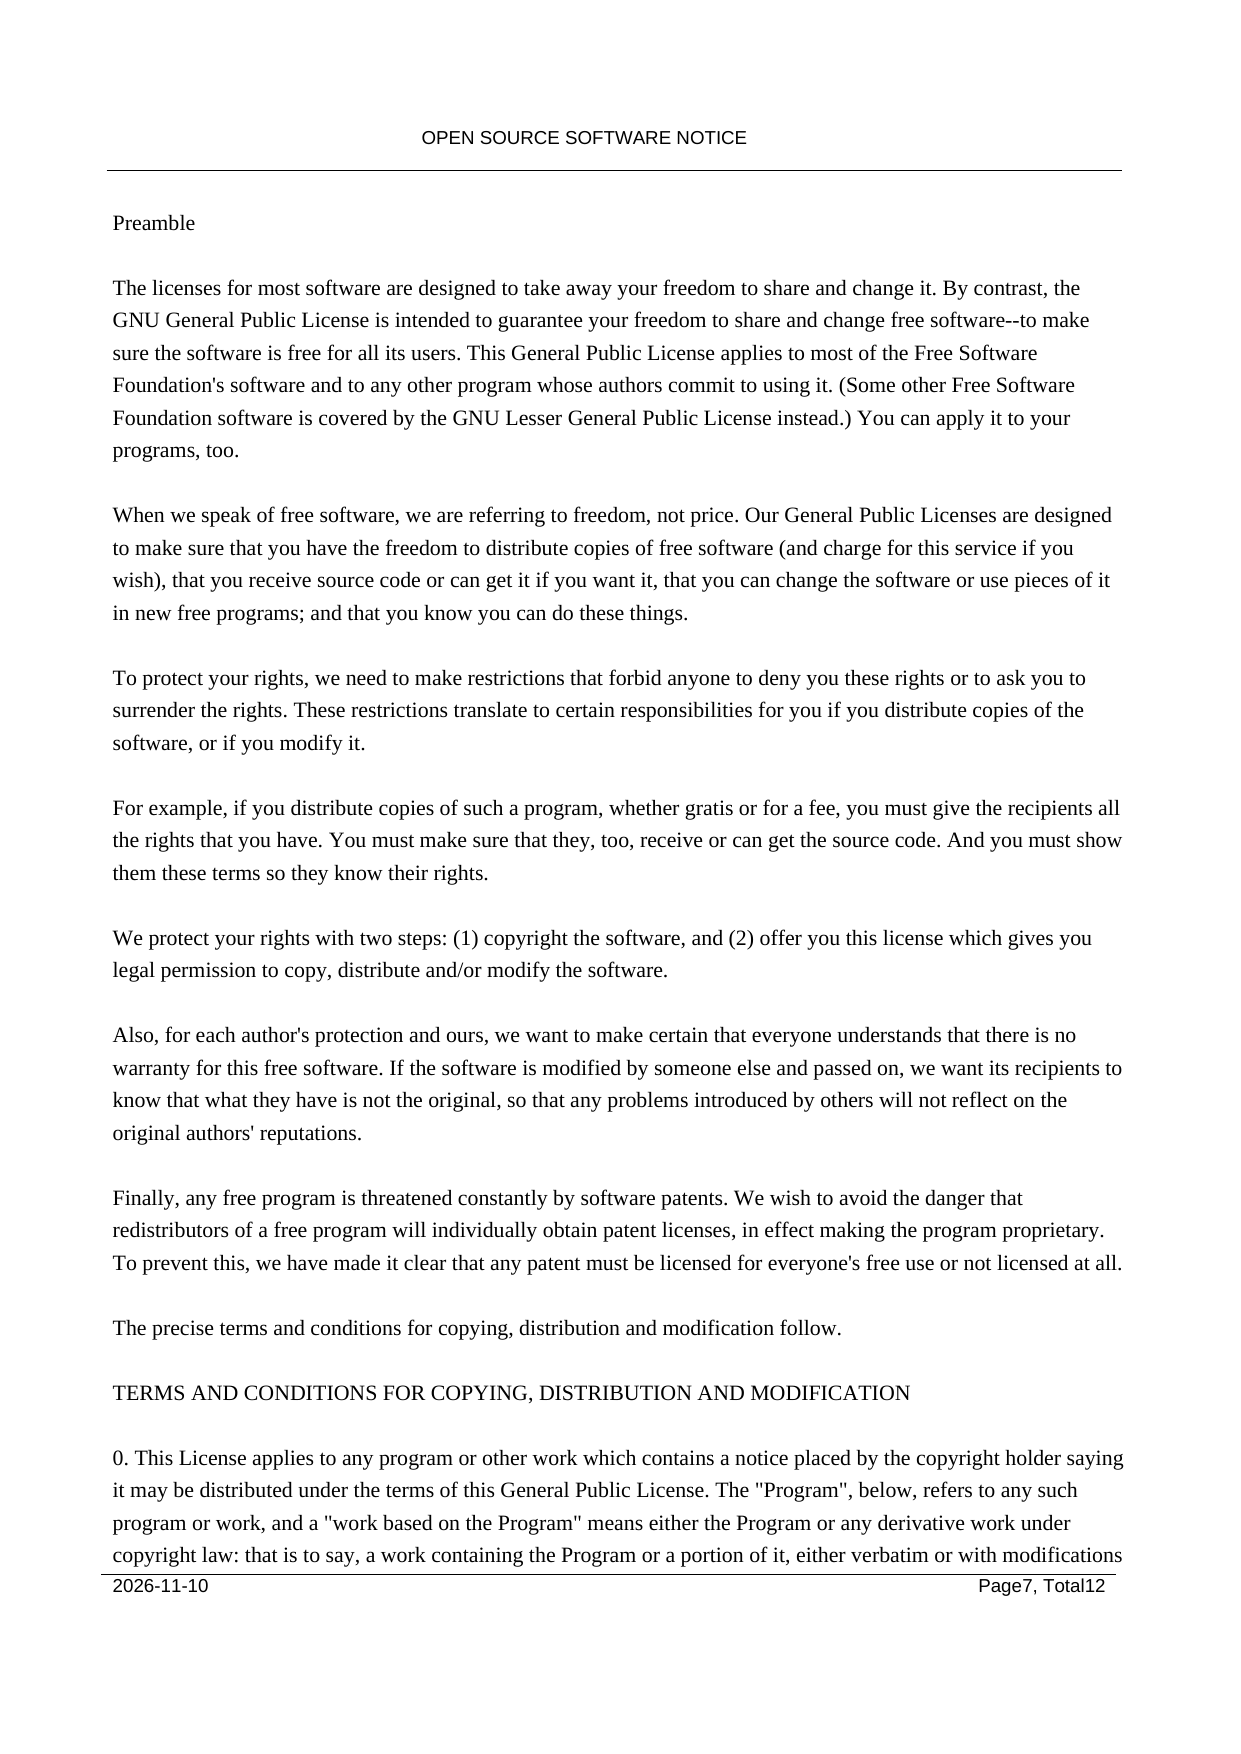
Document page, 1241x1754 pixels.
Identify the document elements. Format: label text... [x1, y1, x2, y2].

text Also, for each author's protection and ours, we want to make certain that everyone understands that there is no warranty for this free software. If the software is modified by someone else and passed on, we want its recipients to know that what they have is not the original, so that any problems introduced by others will not reflect on the original authors' reputations. [112, 1019, 1128, 1149]
text We protect your rights with two steps: (1) copyright the software, and (2) offer you this license which gives you legal permission to copy, distribute and/or modify the software. [112, 921, 1128, 986]
text When we speak of free software, we are referring to freedom, not price. Our General Public Licenses are designed to make sure that you have the freedom to distribute copies of free software (and charge for this service if you wish), that you receive source code or can get it if you want it, that you can change the software or use pieces of it in new free programs; and that you know you can do these things. [112, 499, 1128, 629]
text The licenses for most software are designed to take away your freedom to share and change it. By contrast, the GNU General Public License is intended to guarantee your freedom to share and change free software--to make sure the software is free for all its users. This General Public License applies to most of the Free Software Foundation's software and to any other program whose authors commit to using it. (Some other Free Software Foundation software is covered by the GNU Lesser General Public License instead.) You can apply it to your programs, too. [112, 271, 1128, 466]
text Finally, any free program is threatened constantly by software patents. We wish to avoid the danger that redistributors of a free program will individually obtain patent licenses, in effect making the program proprietary. To prevent this, we have made it clear that any patent must be licensed for everyone's free use or not licensed at all. [112, 1181, 1128, 1279]
text Preamble [112, 206, 1128, 239]
text To protect your rights, we need to make restrictions that forbid anyone to deny you these rights or to ask you to surrender the rights. These restrictions translate to certain responsibilities for you if you distribute copies of the software, or if you modify it. [112, 661, 1128, 759]
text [112, 1441, 1128, 1571]
text For example, if you distribute copies of such a program, whether gratis or for a fee, you must give the recipients all the rights that you have. You must make sure that they, too, receive or can get the source code. And you must show them these terms so they know their rights. [112, 791, 1128, 889]
text The precise terms and conditions for copying, distribution and modification follow. [112, 1311, 1128, 1344]
text TERMS AND CONDITIONS FOR COPYING, DISTRIBUTION AND MODIFICATION [112, 1376, 1128, 1409]
